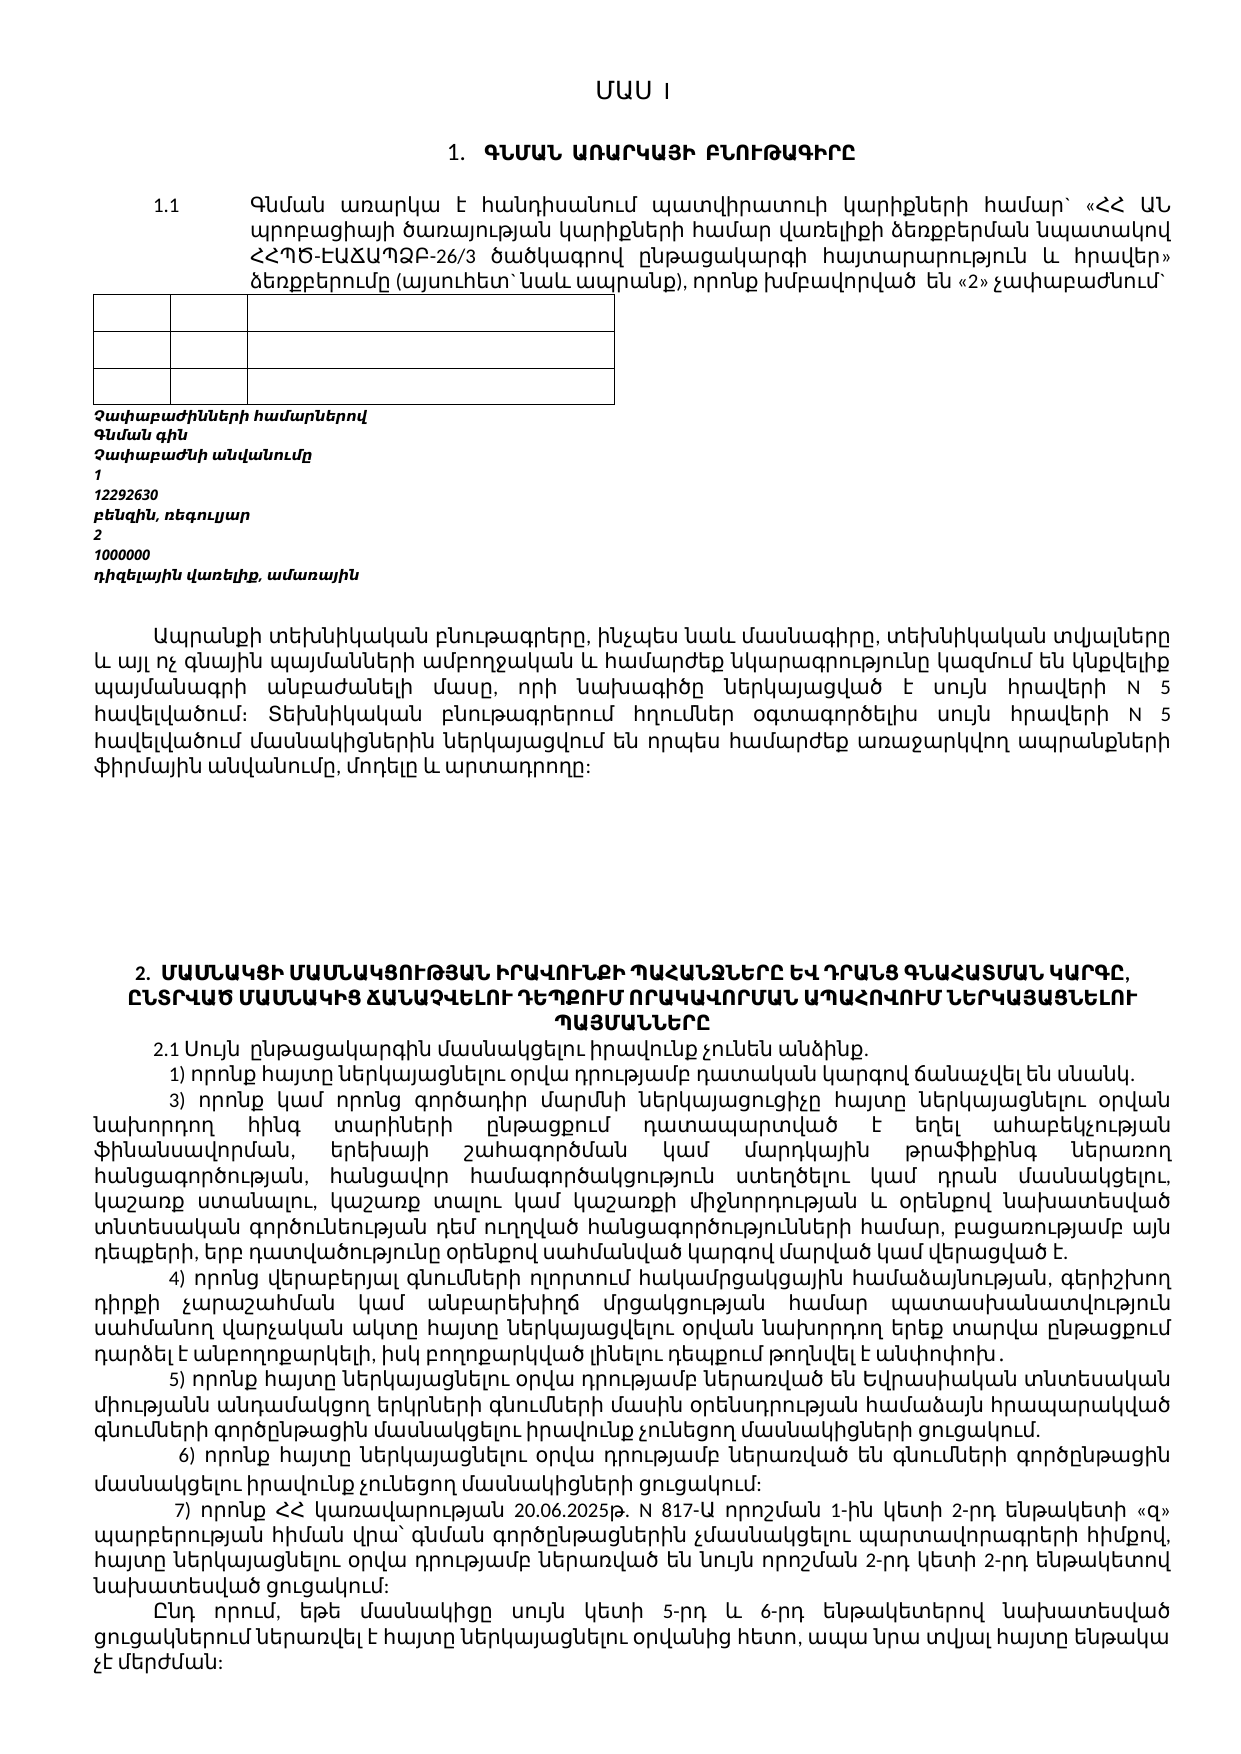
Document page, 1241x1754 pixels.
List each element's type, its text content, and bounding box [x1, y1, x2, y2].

text 7) որոնք ՀՀ կառավարության 20.06.2025թ. N 817-Ա որոշման 1-ին կետի 2-րդ ենթակետի «զ» պարբերության հիման վրա՝ գնման գործընթացներին չմասնակցելու պարտավորագրերի հիմքով, հայտը ներկայացնելու օրվա դրությամբ ներառված են նույն որոշման 2-րդ կետի 2-րդ ենթակետով նախատեսված ցուցակում: [94, 1497, 1171, 1598]
text Ընդ որում, եթե մասնակիցը սույն կետի 5-րդ և 6-րդ ենթակետերով նախատեսված ցուցակներում ներառվել է հայտը ներկայացնելու օրվանից հետո, ապա նրա տվյալ հայտը ենթակա չէ մերժման: [94, 1598, 1171, 1675]
text 5) որոնք հայտը ներկայացնելու օրվա դրությամբ ներառված են Եվրասիական տնտեսական միությանն անդամակցող երկրների գնումների մասին օրենսդրության համաձայն հրապարակված գնումների գործընթացին մասնակցելու իրավունք չունեցող մասնակիցների ցուցակում. [94, 1366, 1171, 1443]
text 4) որոնց վերաբերյալ գնումների ոլորտում հակամրցակցային համաձայնության, գերիշխող դիրքի չարաշահման կամ անբարեխիղճ մրցակցության համար պատասխանատվություն սահմանող վարչական ակտը հայտը ներկայացվելու օրվան նախորդող երեք տարվա ընթացքում դարձել է անբողոքարկելի, իսկ բողոքարկված լինելու դեպքում թողնվել է անփոփոխ․ [94, 1265, 1171, 1366]
text 2.1 Սույն ընթացակարգին մասնակցելու իրավունք չունեն անձինք. [94, 1036, 1171, 1061]
text 1) որոնք հայտը ներկայացնելու օրվա դրությամբ դատական կարգով ճանաչվել են սնանկ. [94, 1061, 1171, 1087]
text 3) որոնք կամ որոնց գործադիր մարմնի ներկայացուցիչը հայտը ներկայացնելու օրվան նախորդող հինգ տարիների ընթացքում դատապարտված է եղել ահաբեկչության ֆինանսավորման, երեխայի շահագործման կամ մարդկային թրաֆիքինգ ներառող հանցագործության, հանցավոր համագործակցություն ստեղծելու կամ դրան մասնակցելու, կաշառք ստանալու, կաշառք տալու կամ կաշառքի միջնորդության և օրենքով նախատեսված տնտեսական գործունեության դեմ ուղղված հանցագործությունների համար, բացառությամբ այն դեպքերի, երբ դատվածությունը օրենքով սահմանված կարգով մարված կամ վերացված է. [94, 1087, 1171, 1265]
subtitle Գնման առարկա է հանդիսանում պատվիրատուի կարիքների համար` «ՀՀ ԱՆ պրոբացիայի ծառայության կարիքների համար վառելիքի ձեռքբերման նպատակով ՀՀՊԾ-ԷԱՃԱՊՁԲ-26/3 ծածկագրով ընթացակարգի հայտարարություն և հրավեր» ձեռքբերումը (այսուհետ` նաև ապրանք), որոնք խմբավորված են «2» չափաբաժնում` [153, 192, 1171, 294]
text 6) որոնք հայտը ներկայացնելու օրվա դրությամբ ներառված են գնումների գործընթացին մասնակցելու իրավունք չունեցող մասնակիցների ցուցակում: [94, 1443, 1171, 1497]
text ՄԱՍ I [94, 75, 1171, 106]
text 2. ՄԱՍՆԱԿՑԻ ՄԱՍՆԱԿՑՈՒԹՅԱՆ ԻՐԱՎՈՒՆՔԻ ՊԱՀԱՆՋՆԵՐԸ ԵՎ ԴՐԱՆՑ ԳՆԱՀԱՏՄԱՆ ԿԱՐԳԸ, ԸՆՏՐՎԱԾ ՄԱՍՆԱԿԻՑ ՃԱՆԱՉՎԵԼՈՒ ԴԵՊՔՈՒՄ ՈՐԱԿԱՎՈՐՄԱՆ ԱՊԱՀՈՎՈՒՄ ՆԵՐԿԱՅԱՑՆԵԼՈՒ ՊԱՅՄԱՆՆԵՐԸ [94, 960, 1171, 1036]
text Ապրանքի տեխնիկական բնութագրերը, ինչպես նաև մասնագիրը, տեխնիկական տվյալները և այլ ոչ գնային պայմանների ամբողջական և համարժեք նկարագրությունը կազմում են կնքվելիք պայմանագրի անբաժանելի մասը, որի նախագիծը ներկայացված է սույն հրավերի N 5 հավելվածում։ Տեխնիկական բնութագրերում հղումներ օգտագործելիս սույն հրավերի N 5 հավելվածում մասնակիցներին ներկայացվում են որպես համարժեք առաջարկվող ապրանքների ֆիրմային անվանումը, մոդելը և արտադրողը: [94, 623, 1171, 779]
list ԳՆՄԱՆ ԱՌԱՐԿԱՅԻ ԲՆՈՒԹԱԳԻՐԸ [131, 136, 1171, 167]
